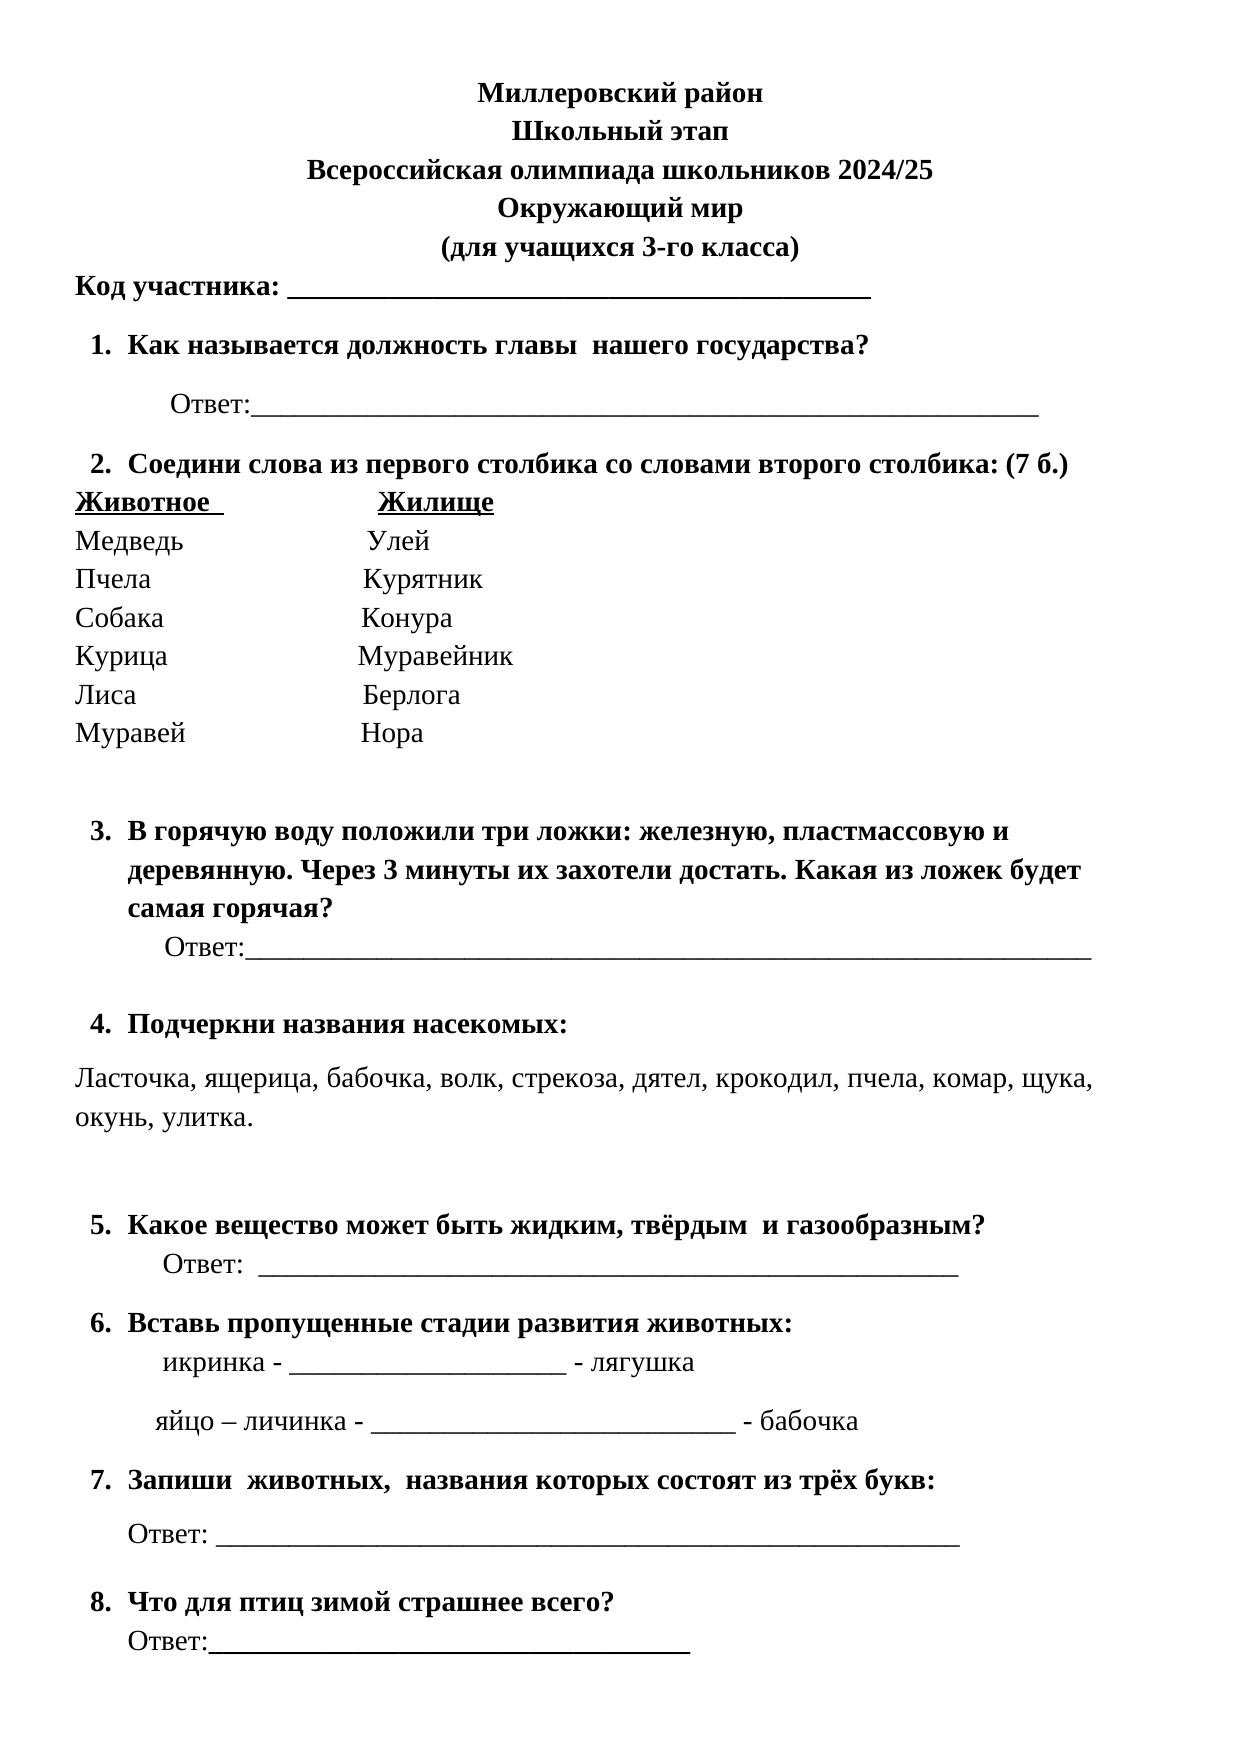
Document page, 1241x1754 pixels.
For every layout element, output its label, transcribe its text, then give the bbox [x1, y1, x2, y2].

text яйцо – личинка - _________________________ - бабочка [75, 1403, 1165, 1437]
text Пчела Курятник [75, 561, 1165, 595]
text Окружающий мир [75, 191, 1165, 224]
text Миллеровский район [75, 75, 1165, 108]
text Код участника: ________________________________________ [75, 268, 1165, 301]
text Ответ: ___________________________________________________ [127, 1517, 1165, 1550]
text Всероссийская олимпиада школьников 2024/25 [75, 152, 1165, 186]
text икринка - ___________________ - лягушка [75, 1344, 1165, 1377]
list Какое вещество может быть жидким, твёрдым и газообразным? [90, 1207, 1165, 1241]
list Ответ:_________________________________ [127, 1623, 1165, 1656]
list В горячую воду положили три ложки: железную, пластмассовую и деревянную. Через 3 минуты их захотели достать. Какая из ложек будет самая горячая? [90, 813, 1165, 924]
text Ответ: ________________________________________________ [75, 1246, 1165, 1279]
text Ответ:______________________________________________________ [75, 386, 1165, 420]
text Муравей Нора [75, 716, 1165, 749]
list Что для птиц зимой страшнее всего? [90, 1584, 1165, 1618]
list Соедини слова из первого столбика со словами второго столбика: (7 б.) [90, 446, 1165, 479]
list Ответ:__________________________________________________________ [157, 929, 1165, 963]
text (для учащихся 3-го класса) [75, 229, 1165, 263]
list Запиши животных, названия которых состоят из трёх букв: [90, 1462, 1165, 1496]
text Лиса Берлога [75, 677, 1165, 711]
text Собака Конура [75, 600, 1165, 633]
text Животное Жилище [75, 484, 1165, 518]
text Курица Муравейник [75, 638, 1165, 672]
list Подчеркни названия насекомых: [90, 1006, 1165, 1040]
list Вставь пропущенные стадии развития животных: [90, 1305, 1165, 1339]
text Школьный этап [75, 113, 1165, 147]
text Медведь Улей [75, 523, 1165, 556]
text Ласточка, ящерица, бабочка, волк, стрекоза, дятел, крокодил, пчела, комар, щука, окунь, улитка. [75, 1060, 1165, 1132]
list Как называется должность главы нашего государства? [90, 327, 1165, 361]
